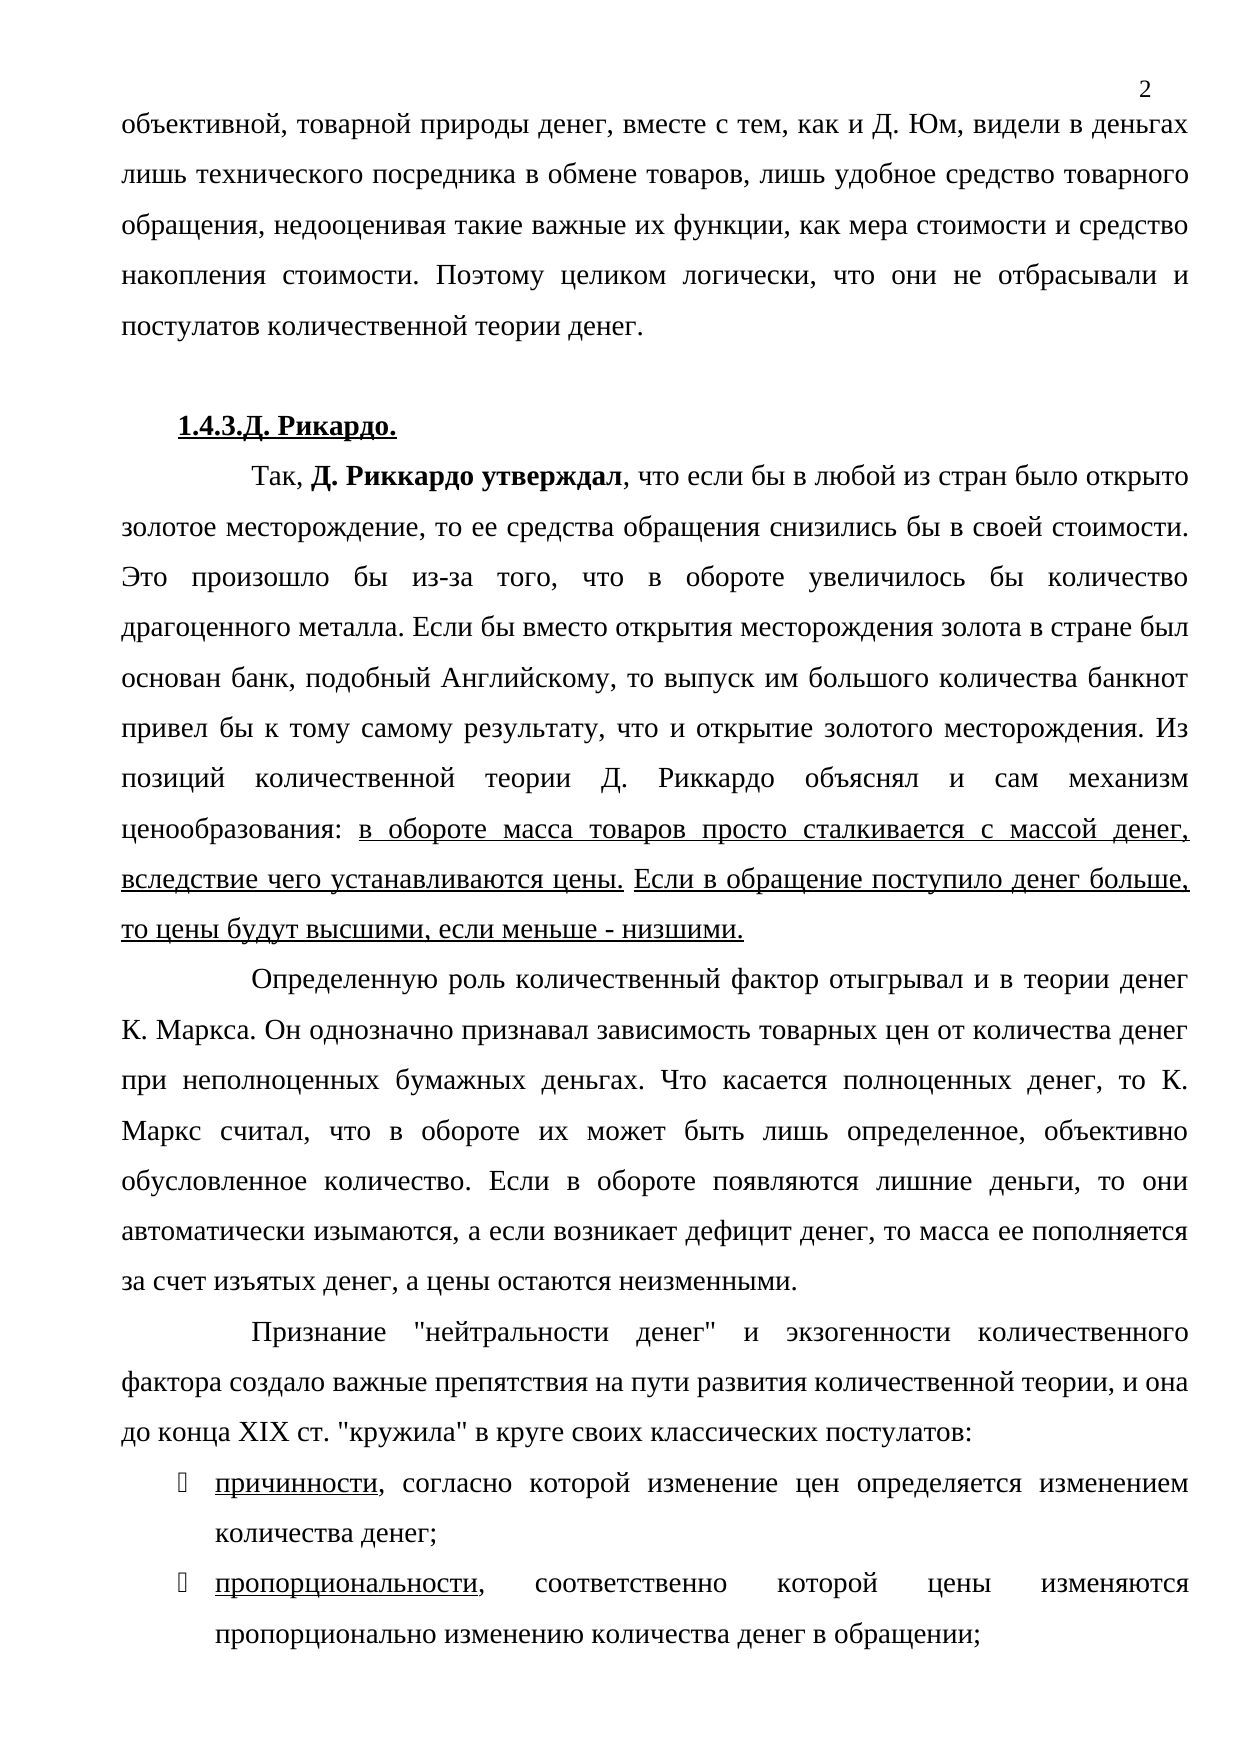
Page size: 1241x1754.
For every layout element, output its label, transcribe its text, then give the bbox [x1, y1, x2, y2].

text Определенную роль количественный фактор отыгрывал и в теории денег К. Маркса. Он однозначно признавал зависимость товарных цен от количества денег при неполноценных бумажных деньгах. Что касается полноценных денег, то К. Маркс считал, что в обороте их может быть лишь определенное, объективно обусловленное количество. Если в обороте появляются лишние деньги, то они автоматически изымаются, а если возникает дефицит денег, то масса ее пополняется за счет изъятых денег, а цены остаются неизменными. [121, 962, 1189, 1297]
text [121, 106, 1189, 341]
list пропорциональности, соответственно которой цены изменяются пропорционально изменению количества денег в обращении; [177, 1566, 1189, 1649]
list причинности, согласно которой изменение цен определяется изменением количества денег; [177, 1465, 1189, 1549]
text 1.4.3.Д. Рикардо. [121, 408, 1189, 442]
text Признание "нейтральности денег" и экзогенности количественного фактора создало важные препятствия на пути развития количественной теории, и она до конца XIX ст. "кружила" в круге своих классических постулатов: [121, 1314, 1189, 1448]
text Так, Д. Риккардо утверждал, что если бы в любой из стран было открыто золотое месторождение, то ее средства обращения снизились бы в своей стоимости. Это произошло бы из-за того, что в обороте увеличилось бы количество драгоценного металла. Если бы вместо открытия месторождения золота в стране был основан банк, подобный Английскому, то выпуск им большого количества банкнот привел бы к тому самому результату, что и открытие золотого месторождения. Из позиций количественной теории Д. Риккардо объяснял и сам механизм ценообразования: в обороте масса товаров просто сталкивается с массой денег, вследствие чего устанавливаются цены. Если в обращение поступило денег больше, то цены будут высшими, если меньше - низшими. [121, 458, 1189, 945]
